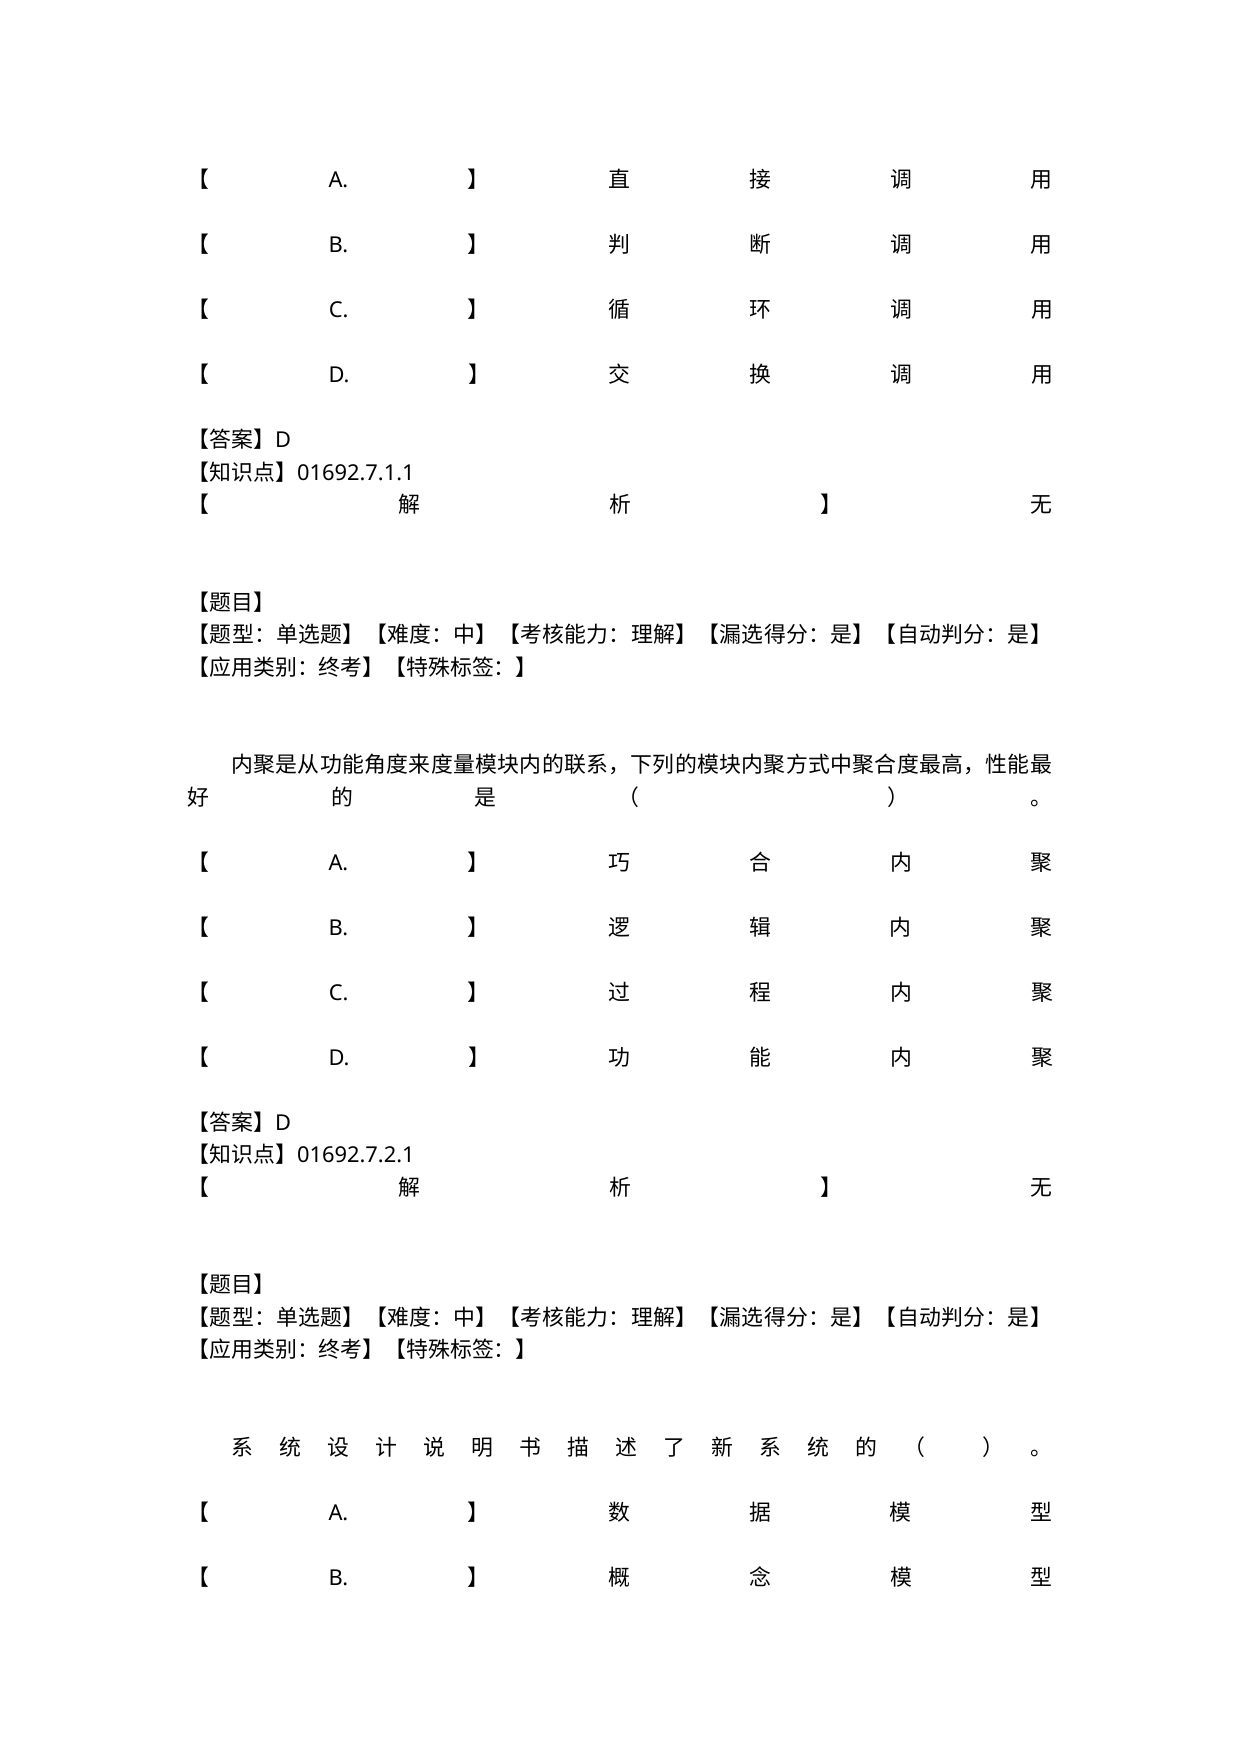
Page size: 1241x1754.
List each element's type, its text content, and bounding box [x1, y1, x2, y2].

text 【A.】直接调用 [187, 162, 1053, 227]
text 【题目】 [187, 1267, 1053, 1299]
text 【B.】逻辑内聚 [187, 909, 1053, 974]
text 内聚是从功能角度来度量模块内的联系，下列的模块内聚方式中聚合度最高，性能最好的是（ ）。 [187, 682, 1053, 844]
text 【知识点】01692.7.1.1 [187, 454, 1053, 487]
text 【题型：单选题】【难度：中】【考核能力：理解】【漏选得分：是】【自动判分：是】【应用类别：终考】【特殊标签：】 [187, 617, 1053, 682]
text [187, 1299, 1053, 1364]
text 【B.】概念模型 [187, 1559, 1053, 1592]
text 【A.】数据模型 [187, 1494, 1053, 1559]
text 【答案】D [187, 422, 1053, 454]
text 【解析】无 [187, 487, 1053, 552]
text 【B.】判断调用 [187, 227, 1053, 292]
text 【知识点】01692.7.2.1 [187, 1137, 1053, 1169]
text 系统设计说明书描述了新系统的（ ）。 [187, 1364, 1053, 1494]
text 【答案】D [187, 1104, 1053, 1137]
text 【题目】 [187, 584, 1053, 617]
text 【C.】过程内聚 [187, 974, 1053, 1039]
text 【解析】无 [187, 1169, 1053, 1234]
text 【D.】交换调用 [187, 357, 1053, 422]
text 【D.】功能内聚 [187, 1039, 1053, 1104]
text 【A.】巧合内聚 [187, 844, 1053, 909]
text 【C.】循环调用 [187, 292, 1053, 357]
